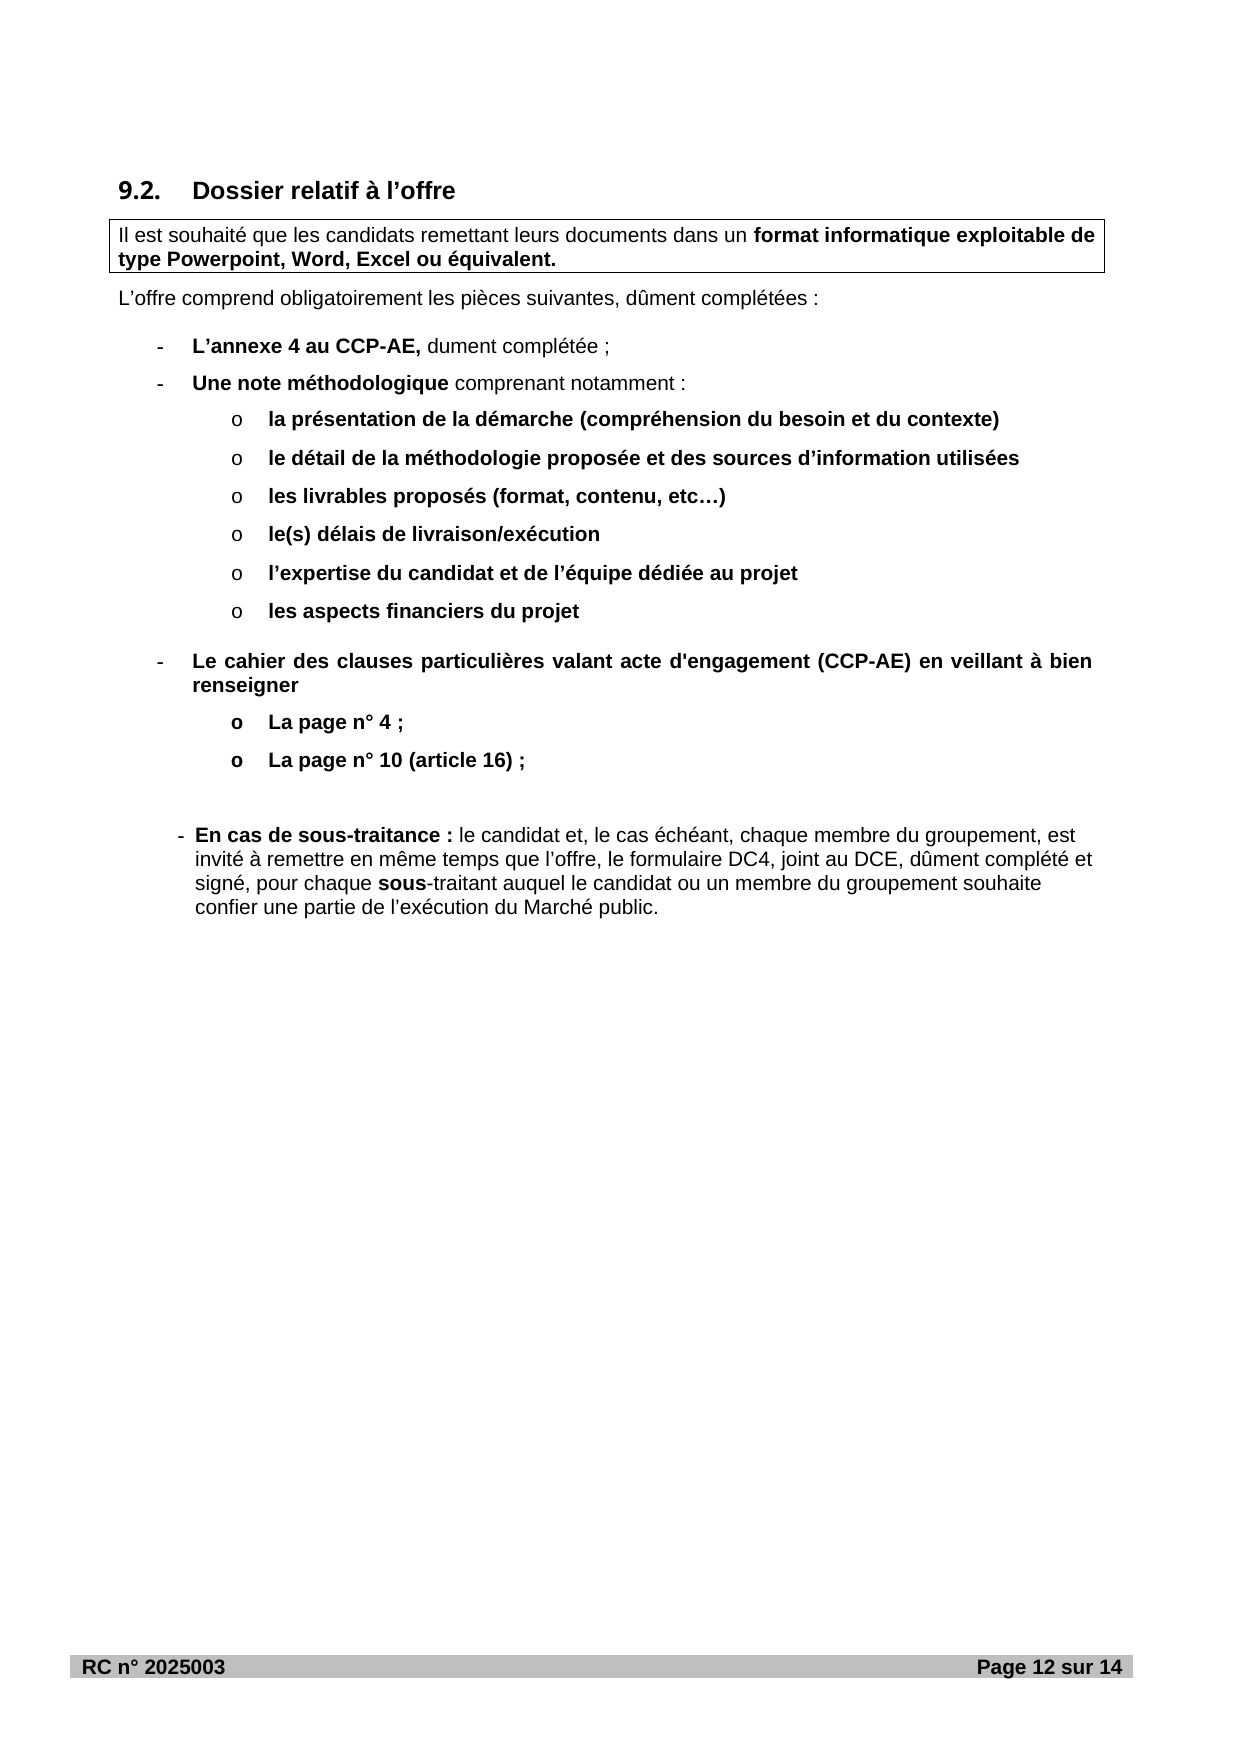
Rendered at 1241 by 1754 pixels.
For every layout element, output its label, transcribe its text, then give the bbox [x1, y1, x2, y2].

list le(s) délais de livraison/exécution [231, 522, 1094, 548]
list l’expertise du candidat et de l’équipe dédiée au projet [231, 561, 1094, 586]
text Il est souhaité que les candidats remettant leurs documents dans un format informatique exploitable de type Powerpoint, Word, Excel ou équivalent. [110, 220, 1104, 272]
text L’offre comprend obligatoirement les pièces suivantes, dûment complétées : [118, 286, 1094, 310]
list Le cahier des clauses particulières valant acte d'engagement (CCP-AE) en veillant à bien renseigner [157, 649, 1094, 697]
list la présentation de la démarche (compréhension du besoin et du contexte) [231, 407, 1094, 433]
list En cas de sous-traitance : le candidat et, le cas échéant, chaque membre du groupement, est invité à remettre en même temps que l’offre, le formulaire DC4, joint au DCE, dûment complété et signé, pour chaque sous-traitant auquel le candidat ou un membre du groupement souhaite confier une partie de l’exécution du Marché public. [177, 823, 1094, 919]
list La page n° 10 (article 16) ; [231, 748, 1094, 774]
list Une note méthodologique comprenant notamment : [157, 371, 1094, 395]
list les aspects financiers du projet [231, 599, 1094, 625]
list le détail de la méthodologie proposée et des sources d’information utilisées [231, 446, 1094, 471]
list les livrables proposés (format, contenu, etc…) [231, 484, 1094, 510]
subtitle Dossier relatif à l’offre [118, 173, 1092, 207]
list L’annexe 4 au CCP-AE, dument complétée ; [157, 334, 1094, 358]
list La page n° 4 ; [231, 710, 1094, 736]
